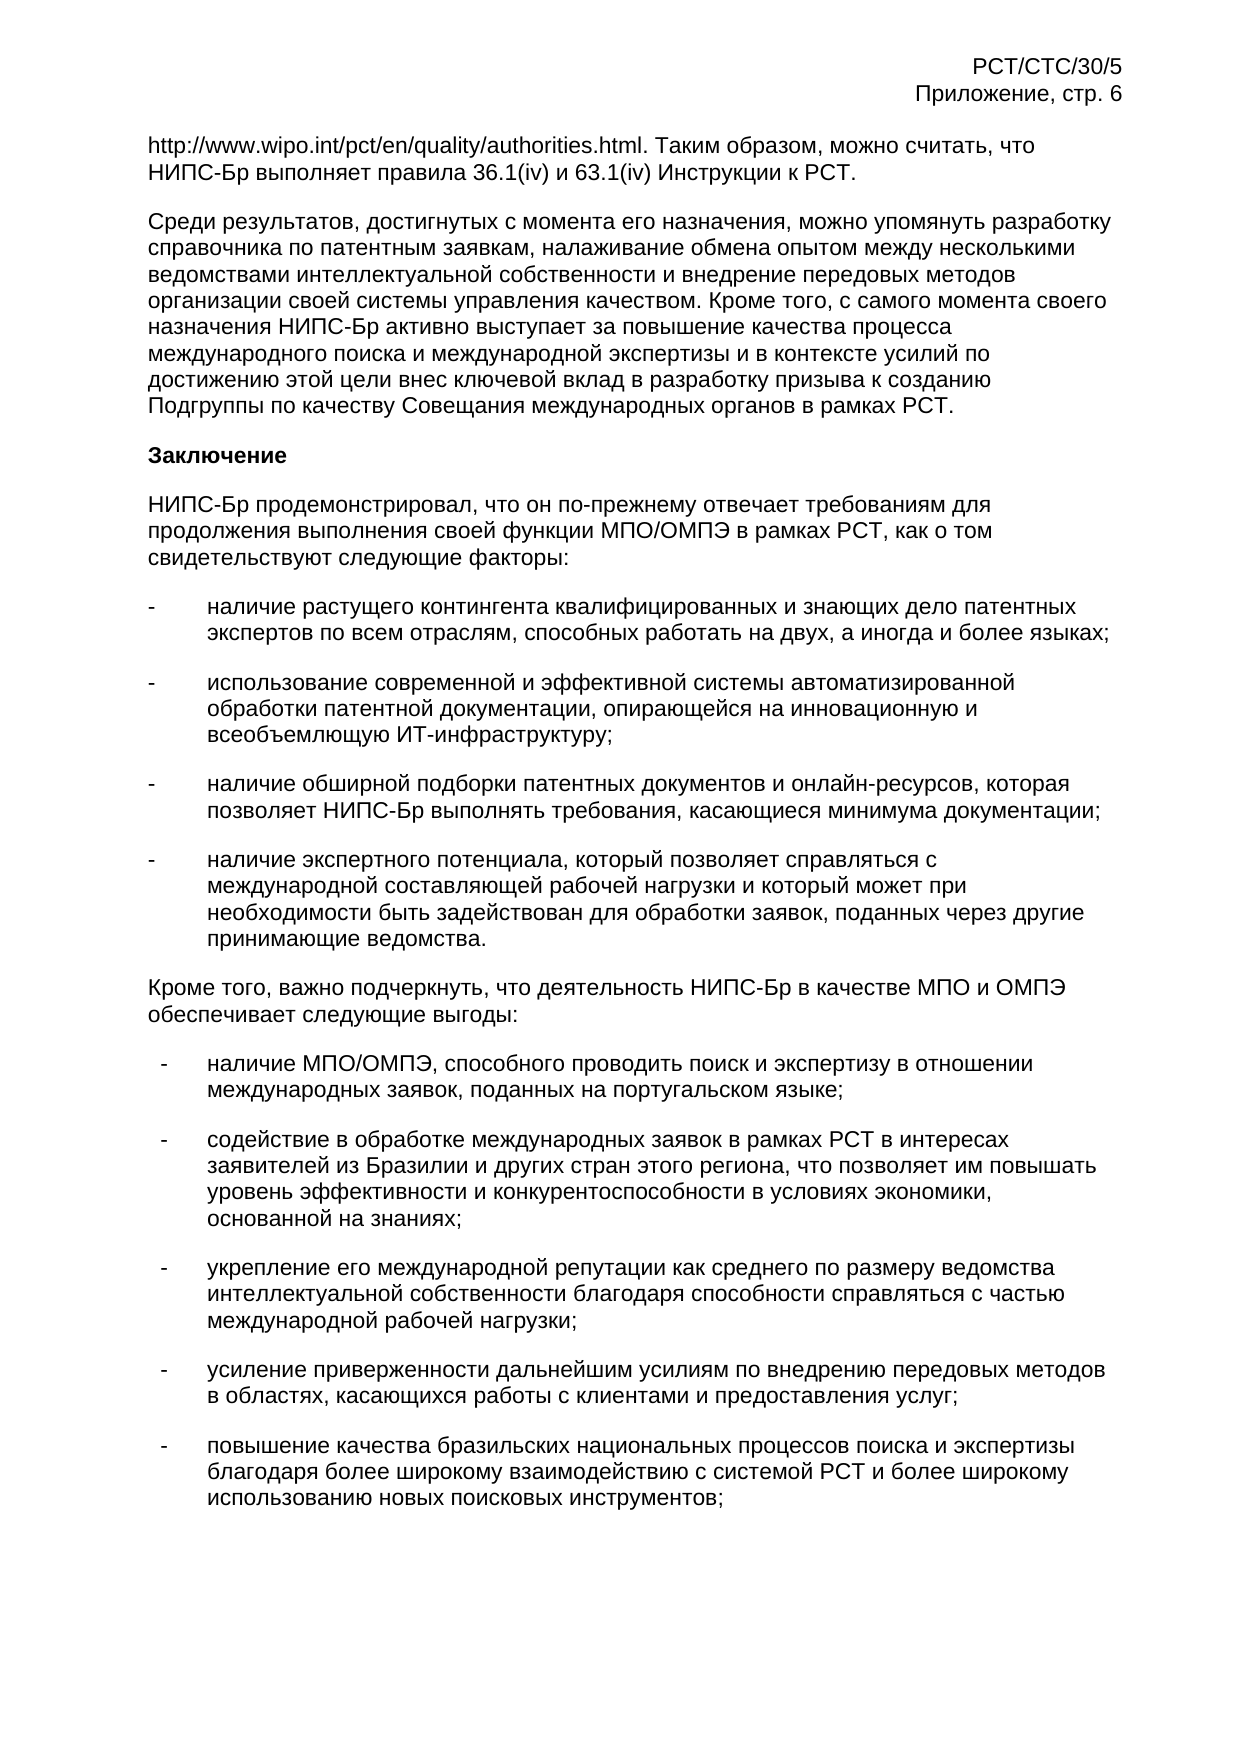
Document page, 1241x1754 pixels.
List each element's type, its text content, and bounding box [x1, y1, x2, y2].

list - содействие в обработке международных заявок в рамках РСТ в интересах заявителей из Бразилии и других стран этого региона, что позволяет им повышать уровень эффективности и конкурентоспособности в условиях экономики, основанной на знаниях; [160, 1126, 1113, 1231]
list - использование современной и эффективной системы автоматизированной обработки патентной документации, опирающейся на инновационную и всеобъемлющую ИТ-инфраструктуру; [148, 668, 1113, 747]
list Кроме того, важно подчеркнуть, что деятельность НИПС-Бр в качестве МПО и ОМПЭ обеспечивает следующие выгоды: [148, 974, 1113, 1027]
list - укрепление его международной репутации как среднего по размеру ведомства интеллектуальной собственности благодаря способности справляться с частью международной рабочей нагрузки; [160, 1254, 1113, 1333]
list НИПС-Бр продемонстрировал, что он по-прежнему отвечает требованиям для продолжения выполнения своей функции МПО/ОМПЭ в рамках РСТ, как о том свидетельствуют следующие факторы: [148, 491, 1113, 570]
list - наличие МПО/ОМПЭ, способного проводить поиск и экспертизу в отношении международных заявок, поданных на португальском языке; [160, 1050, 1113, 1103]
list - наличие растущего контингента квалифицированных и знающих дело патентных экспертов по всем отраслям, способных работать на двух, а иногда и более языках; [148, 593, 1113, 646]
list - усиление приверженности дальнейшим усилиям по внедрению передовых методов в областях, касающихся работы с клиентами и предоставления услуг; [160, 1356, 1113, 1409]
list - повышение качества бразильских национальных процессов поиска и экспертизы благодаря более широкому взаимодействию с системой РСТ и более широкому использованию новых поисковых инструментов; [160, 1432, 1113, 1511]
list - наличие экспертного потенциала, который позволяет справляться с международной составляющей рабочей нагрузки и который может при необходимости быть задействован для обработки заявок, поданных через другие принимающие ведомства. [148, 846, 1113, 951]
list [148, 132, 1113, 185]
list - наличие обширной подборки патентных документов и онлайн-ресурсов, которая позволяет НИПС-Бр выполнять требования, касающиеся минимума документации; [148, 770, 1113, 823]
list Среди результатов, достигнутых с момента его назначения, можно упомянуть разработку справочника по патентным заявкам, налаживание обмена опытом между несколькими ведомствами интеллектуальной собственности и внедрение передовых методов организации своей системы управления качеством. Кроме того, с самого момента своего назначения НИПС-Бр активно выступает за повышение качества процесса международного поиска и международной экспертизы и в контексте усилий по достижению этой цели внес ключевой вклад в разработку призыва к созданию Подгруппы по качеству Совещания международных органов в рамках РСТ. [148, 208, 1113, 419]
list Заключение [148, 442, 1113, 468]
